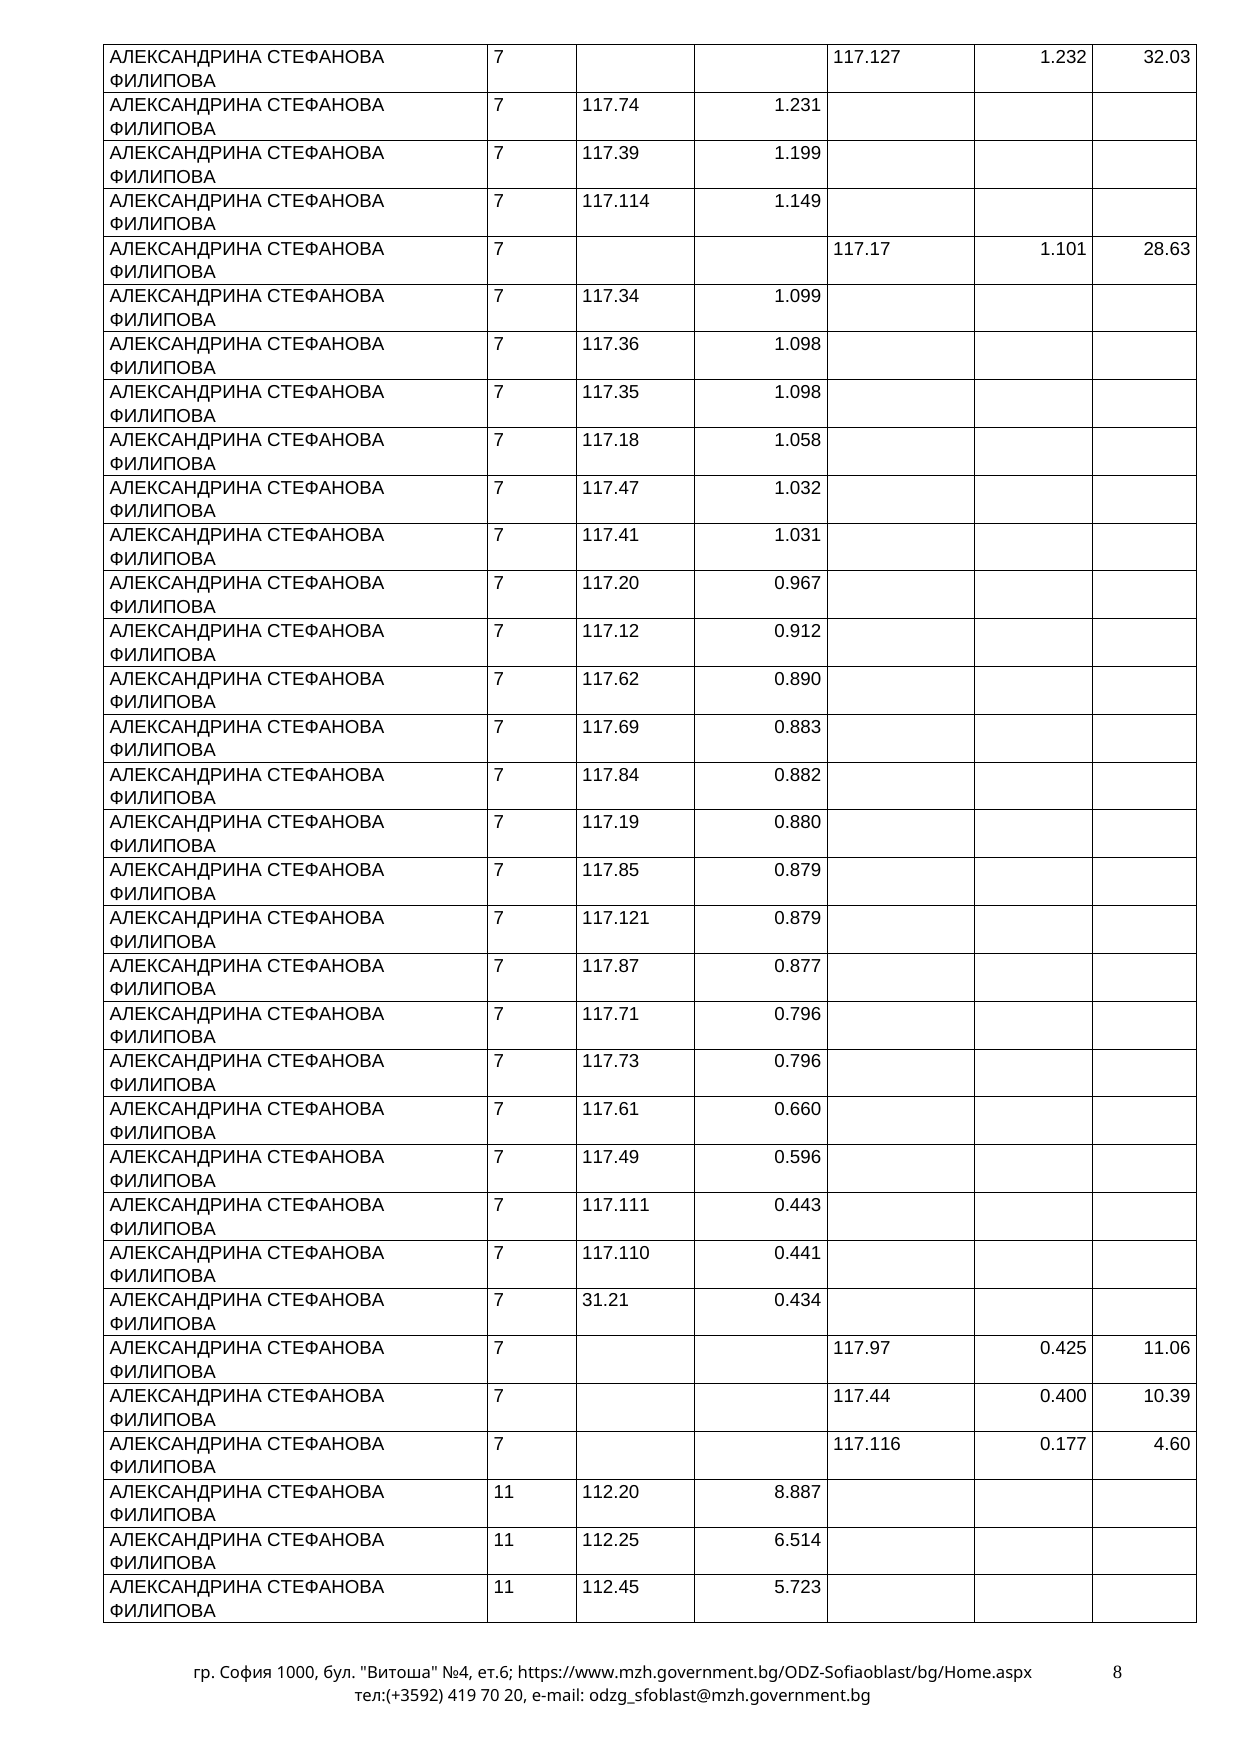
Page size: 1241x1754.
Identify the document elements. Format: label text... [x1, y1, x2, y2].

table_cell 117.111 [577, 1193, 694, 1240]
table_cell 0.434 [695, 1289, 827, 1335]
table_cell [975, 1241, 1092, 1287]
table_cell [1093, 189, 1196, 236]
table_cell [1093, 1241, 1196, 1287]
table_cell 7 [488, 1289, 576, 1335]
table_cell 0.880 [695, 810, 827, 857]
table_cell [828, 858, 974, 905]
table_cell 31.21 [577, 1289, 694, 1335]
table_cell 117.36 [577, 332, 694, 379]
table_cell 7 [488, 1145, 576, 1192]
table_cell 117.110 [577, 1241, 694, 1287]
table_cell 7 [488, 763, 576, 809]
table_cell [975, 428, 1092, 475]
table_cell [1093, 380, 1196, 427]
table_cell 1.149 [695, 189, 827, 236]
table_cell [1093, 906, 1196, 953]
table_cell АЛЕКСАНДРИНА СТЕФАНОВА ФИЛИПОВА [104, 237, 487, 283]
table_cell 117.69 [577, 715, 694, 762]
table_cell АЛЕКСАНДРИНА СТЕФАНОВА ФИЛИПОВА [104, 285, 487, 331]
table_cell 1.058 [695, 428, 827, 475]
table_cell [975, 1480, 1092, 1527]
table_cell [1093, 954, 1196, 1001]
table_cell АЛЕКСАНДРИНА СТЕФАНОВА ФИЛИПОВА [104, 380, 487, 427]
table_cell 117.12 [577, 619, 694, 666]
table_cell [975, 1050, 1092, 1096]
table_cell 117.20 [577, 571, 694, 618]
table_cell АЛЕКСАНДРИНА СТЕФАНОВА ФИЛИПОВА [104, 906, 487, 953]
table_cell [828, 954, 974, 1001]
table_cell 117.19 [577, 810, 694, 857]
table_cell 117.17 [828, 237, 974, 283]
table_cell АЛЕКСАНДРИНА СТЕФАНОВА ФИЛИПОВА [104, 1050, 487, 1096]
table_cell 7 [488, 1097, 576, 1144]
table_cell [828, 1193, 974, 1240]
table_cell [828, 285, 974, 331]
table_cell 1.031 [695, 524, 827, 570]
table_cell 0.660 [695, 1097, 827, 1144]
table_cell [695, 45, 827, 92]
table_cell [577, 237, 694, 283]
table_cell [695, 1432, 827, 1479]
table_cell 117.35 [577, 380, 694, 427]
table_cell [695, 1384, 827, 1431]
table_cell АЛЕКСАНДРИНА СТЕФАНОВА ФИЛИПОВА [104, 189, 487, 236]
table_cell 0.882 [695, 763, 827, 809]
table_cell [975, 906, 1092, 953]
table_cell АЛЕКСАНДРИНА СТЕФАНОВА ФИЛИПОВА [104, 1145, 487, 1192]
table_cell 11 [488, 1528, 576, 1574]
table_cell 10.39 [1093, 1384, 1196, 1431]
table_cell [828, 476, 974, 522]
table_cell 7 [488, 1336, 576, 1383]
table_cell 7 [488, 1384, 576, 1431]
table_cell АЛЕКСАНДРИНА СТЕФАНОВА ФИЛИПОВА [104, 715, 487, 762]
table_cell АЛЕКСАНДРИНА СТЕФАНОВА ФИЛИПОВА [104, 619, 487, 666]
table_cell [577, 45, 694, 92]
table_cell 7 [488, 619, 576, 666]
table_cell [975, 1145, 1092, 1192]
table_cell [828, 810, 974, 857]
table_cell АЛЕКСАНДРИНА СТЕФАНОВА ФИЛИПОВА [104, 1289, 487, 1335]
table_cell 0.883 [695, 715, 827, 762]
table_cell 1.032 [695, 476, 827, 522]
table_cell 0.177 [975, 1432, 1092, 1479]
table_cell [1093, 1528, 1196, 1574]
table_cell 0.879 [695, 858, 827, 905]
table_cell [577, 1336, 694, 1383]
table_cell АЛЕКСАНДРИНА СТЕФАНОВА ФИЛИПОВА [104, 954, 487, 1001]
table_cell 8.887 [695, 1480, 827, 1527]
table_cell 1.099 [695, 285, 827, 331]
table_cell 117.114 [577, 189, 694, 236]
table_cell 117.39 [577, 141, 694, 188]
table_cell [975, 571, 1092, 618]
table_cell [1093, 715, 1196, 762]
table_cell [1093, 285, 1196, 331]
table_cell [828, 1480, 974, 1527]
table_cell [1093, 1480, 1196, 1527]
table_cell 117.41 [577, 524, 694, 570]
table_cell 7 [488, 1193, 576, 1240]
table_cell 0.425 [975, 1336, 1092, 1383]
table_cell [1093, 1289, 1196, 1335]
table_cell 7 [488, 906, 576, 953]
table_cell 28.63 [1093, 237, 1196, 283]
table_cell [828, 1241, 974, 1287]
table_cell [975, 954, 1092, 1001]
table_cell [828, 380, 974, 427]
table_cell 1.098 [695, 380, 827, 427]
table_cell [104, 141, 487, 188]
table_cell АЛЕКСАНДРИНА СТЕФАНОВА ФИЛИПОВА [104, 571, 487, 618]
table_cell [828, 1002, 974, 1048]
table_cell 112.45 [577, 1575, 694, 1622]
table_cell [577, 1432, 694, 1479]
table_cell [975, 619, 1092, 666]
table_cell [828, 93, 974, 140]
table_cell АЛЕКСАНДРИНА СТЕФАНОВА ФИЛИПОВА [104, 524, 487, 570]
table_cell 117.44 [828, 1384, 974, 1431]
table_cell [975, 715, 1092, 762]
table_cell 1.231 [695, 93, 827, 140]
table_cell 0.796 [695, 1002, 827, 1048]
table_cell [975, 93, 1092, 140]
table_cell [828, 428, 974, 475]
table_cell 1.101 [975, 237, 1092, 283]
table_cell 117.34 [577, 285, 694, 331]
table_cell [975, 476, 1092, 522]
table_cell 112.25 [577, 1528, 694, 1574]
table_cell [975, 1097, 1092, 1144]
table_cell [828, 1050, 974, 1096]
table_cell 7 [488, 476, 576, 522]
table_cell 117.87 [577, 954, 694, 1001]
table_cell 11 [488, 1480, 576, 1527]
table_cell 117.116 [828, 1432, 974, 1479]
table_cell 5.723 [695, 1575, 827, 1622]
table_cell 117.62 [577, 667, 694, 714]
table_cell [104, 45, 487, 92]
table_cell 11.06 [1093, 1336, 1196, 1383]
table_cell [828, 763, 974, 809]
table_cell [828, 524, 974, 570]
table_cell 0.967 [695, 571, 827, 618]
table_cell 0.912 [695, 619, 827, 666]
table_cell [1093, 571, 1196, 618]
table_cell [1093, 1145, 1196, 1192]
table_cell 117.73 [577, 1050, 694, 1096]
table_cell [975, 1575, 1092, 1622]
table_cell [975, 1289, 1092, 1335]
table_cell [828, 1575, 974, 1622]
table_cell 7 [488, 1241, 576, 1287]
table_cell АЛЕКСАНДРИНА СТЕФАНОВА ФИЛИПОВА [104, 1097, 487, 1144]
table_cell 7 [488, 954, 576, 1001]
table_cell 117.127 [828, 45, 974, 92]
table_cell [104, 1575, 487, 1622]
table_cell 7 [488, 810, 576, 857]
table_cell [1093, 524, 1196, 570]
table_cell 1.199 [695, 141, 827, 188]
table_cell [975, 380, 1092, 427]
table_cell 7 [488, 1002, 576, 1048]
table_cell 0.443 [695, 1193, 827, 1240]
table_cell 6.514 [695, 1528, 827, 1574]
table_cell [695, 1336, 827, 1383]
table_cell АЛЕКСАНДРИНА СТЕФАНОВА ФИЛИПОВА [104, 858, 487, 905]
table_cell АЛЕКСАНДРИНА СТЕФАНОВА ФИЛИПОВА [104, 476, 487, 522]
table_cell 7 [488, 45, 576, 92]
table_cell [975, 189, 1092, 236]
table_cell [828, 667, 974, 714]
table_cell [828, 1097, 974, 1144]
table_cell [1093, 428, 1196, 475]
table_cell 0.441 [695, 1241, 827, 1287]
table_cell [1093, 93, 1196, 140]
table_cell [1093, 1050, 1196, 1096]
table_cell 7 [488, 1050, 576, 1096]
table_cell [1093, 763, 1196, 809]
table_cell 1.098 [695, 332, 827, 379]
table_cell [1093, 667, 1196, 714]
table_cell 0.879 [695, 906, 827, 953]
table_cell АЛЕКСАНДРИНА СТЕФАНОВА ФИЛИПОВА [104, 1384, 487, 1431]
table_cell 117.71 [577, 1002, 694, 1048]
table_cell [1093, 1097, 1196, 1144]
table_cell 117.61 [577, 1097, 694, 1144]
table_cell АЛЕКСАНДРИНА СТЕФАНОВА ФИЛИПОВА [104, 1480, 487, 1527]
table_cell 7 [488, 428, 576, 475]
table_cell [828, 715, 974, 762]
table_cell 7 [488, 571, 576, 618]
table_cell 7 [488, 380, 576, 427]
table_cell [828, 1145, 974, 1192]
table_cell 0.400 [975, 1384, 1092, 1431]
table_cell [1093, 141, 1196, 188]
table_cell АЛЕКСАНДРИНА СТЕФАНОВА ФИЛИПОВА [104, 763, 487, 809]
table_cell 0.877 [695, 954, 827, 1001]
table_cell 7 [488, 189, 576, 236]
table_cell 7 [488, 524, 576, 570]
table_cell АЛЕКСАНДРИНА СТЕФАНОВА ФИЛИПОВА [104, 1432, 487, 1479]
table_cell 117.18 [577, 428, 694, 475]
table_cell [695, 237, 827, 283]
table_cell 117.74 [577, 93, 694, 140]
table_cell 0.796 [695, 1050, 827, 1096]
table_cell АЛЕКСАНДРИНА СТЕФАНОВА ФИЛИПОВА [104, 667, 487, 714]
table_cell [828, 1528, 974, 1574]
table_cell [828, 189, 974, 236]
table_cell 7 [488, 141, 576, 188]
table_cell 7 [488, 1432, 576, 1479]
table_cell [975, 858, 1092, 905]
table_cell [577, 1384, 694, 1431]
table_cell [1093, 619, 1196, 666]
table_cell АЛЕКСАНДРИНА СТЕФАНОВА ФИЛИПОВА [104, 1528, 487, 1574]
table_cell [975, 141, 1092, 188]
table_cell 117.84 [577, 763, 694, 809]
table_cell 0.596 [695, 1145, 827, 1192]
table_cell [975, 810, 1092, 857]
table_cell АЛЕКСАНДРИНА СТЕФАНОВА ФИЛИПОВА [104, 810, 487, 857]
table_cell [975, 667, 1092, 714]
table_cell [975, 1528, 1092, 1574]
table_cell 1.232 [975, 45, 1092, 92]
table_cell 4.60 [1093, 1432, 1196, 1479]
table_cell [975, 285, 1092, 331]
table_cell 7 [488, 332, 576, 379]
table_cell [975, 1002, 1092, 1048]
table_cell 112.20 [577, 1480, 694, 1527]
table_cell [828, 571, 974, 618]
table_cell [1093, 1575, 1196, 1622]
table_cell АЛЕКСАНДРИНА СТЕФАНОВА ФИЛИПОВА [104, 1193, 487, 1240]
table_cell [1093, 1193, 1196, 1240]
table_cell АЛЕКСАНДРИНА СТЕФАНОВА ФИЛИПОВА [104, 332, 487, 379]
table_cell АЛЕКСАНДРИНА СТЕФАНОВА ФИЛИПОВА [104, 1241, 487, 1287]
table_cell [1093, 810, 1196, 857]
table_cell [975, 1193, 1092, 1240]
table_cell 7 [488, 285, 576, 331]
table_cell [975, 332, 1092, 379]
table_cell [975, 763, 1092, 809]
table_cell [104, 93, 487, 140]
table_cell [828, 332, 974, 379]
table_cell [828, 906, 974, 953]
table_cell [1093, 858, 1196, 905]
table_cell 7 [488, 715, 576, 762]
table_cell 0.890 [695, 667, 827, 714]
table_cell 117.85 [577, 858, 694, 905]
table_cell 117.97 [828, 1336, 974, 1383]
table_cell 117.47 [577, 476, 694, 522]
table_cell АЛЕКСАНДРИНА СТЕФАНОВА ФИЛИПОВА [104, 428, 487, 475]
table_cell 7 [488, 93, 576, 140]
table_cell [828, 619, 974, 666]
table_cell 7 [488, 667, 576, 714]
table_cell 7 [488, 237, 576, 283]
table_cell [1093, 1002, 1196, 1048]
table_cell [828, 141, 974, 188]
table_cell 7 [488, 858, 576, 905]
table_cell 32.03 [1093, 45, 1196, 92]
table_cell АЛЕКСАНДРИНА СТЕФАНОВА ФИЛИПОВА [104, 1002, 487, 1048]
table_cell [1093, 332, 1196, 379]
table_cell 11 [488, 1575, 576, 1622]
table_cell 117.49 [577, 1145, 694, 1192]
table_cell 117.121 [577, 906, 694, 953]
table_cell [1093, 476, 1196, 522]
table_cell АЛЕКСАНДРИНА СТЕФАНОВА ФИЛИПОВА [104, 1336, 487, 1383]
table_cell [975, 524, 1092, 570]
table_cell [828, 1289, 974, 1335]
